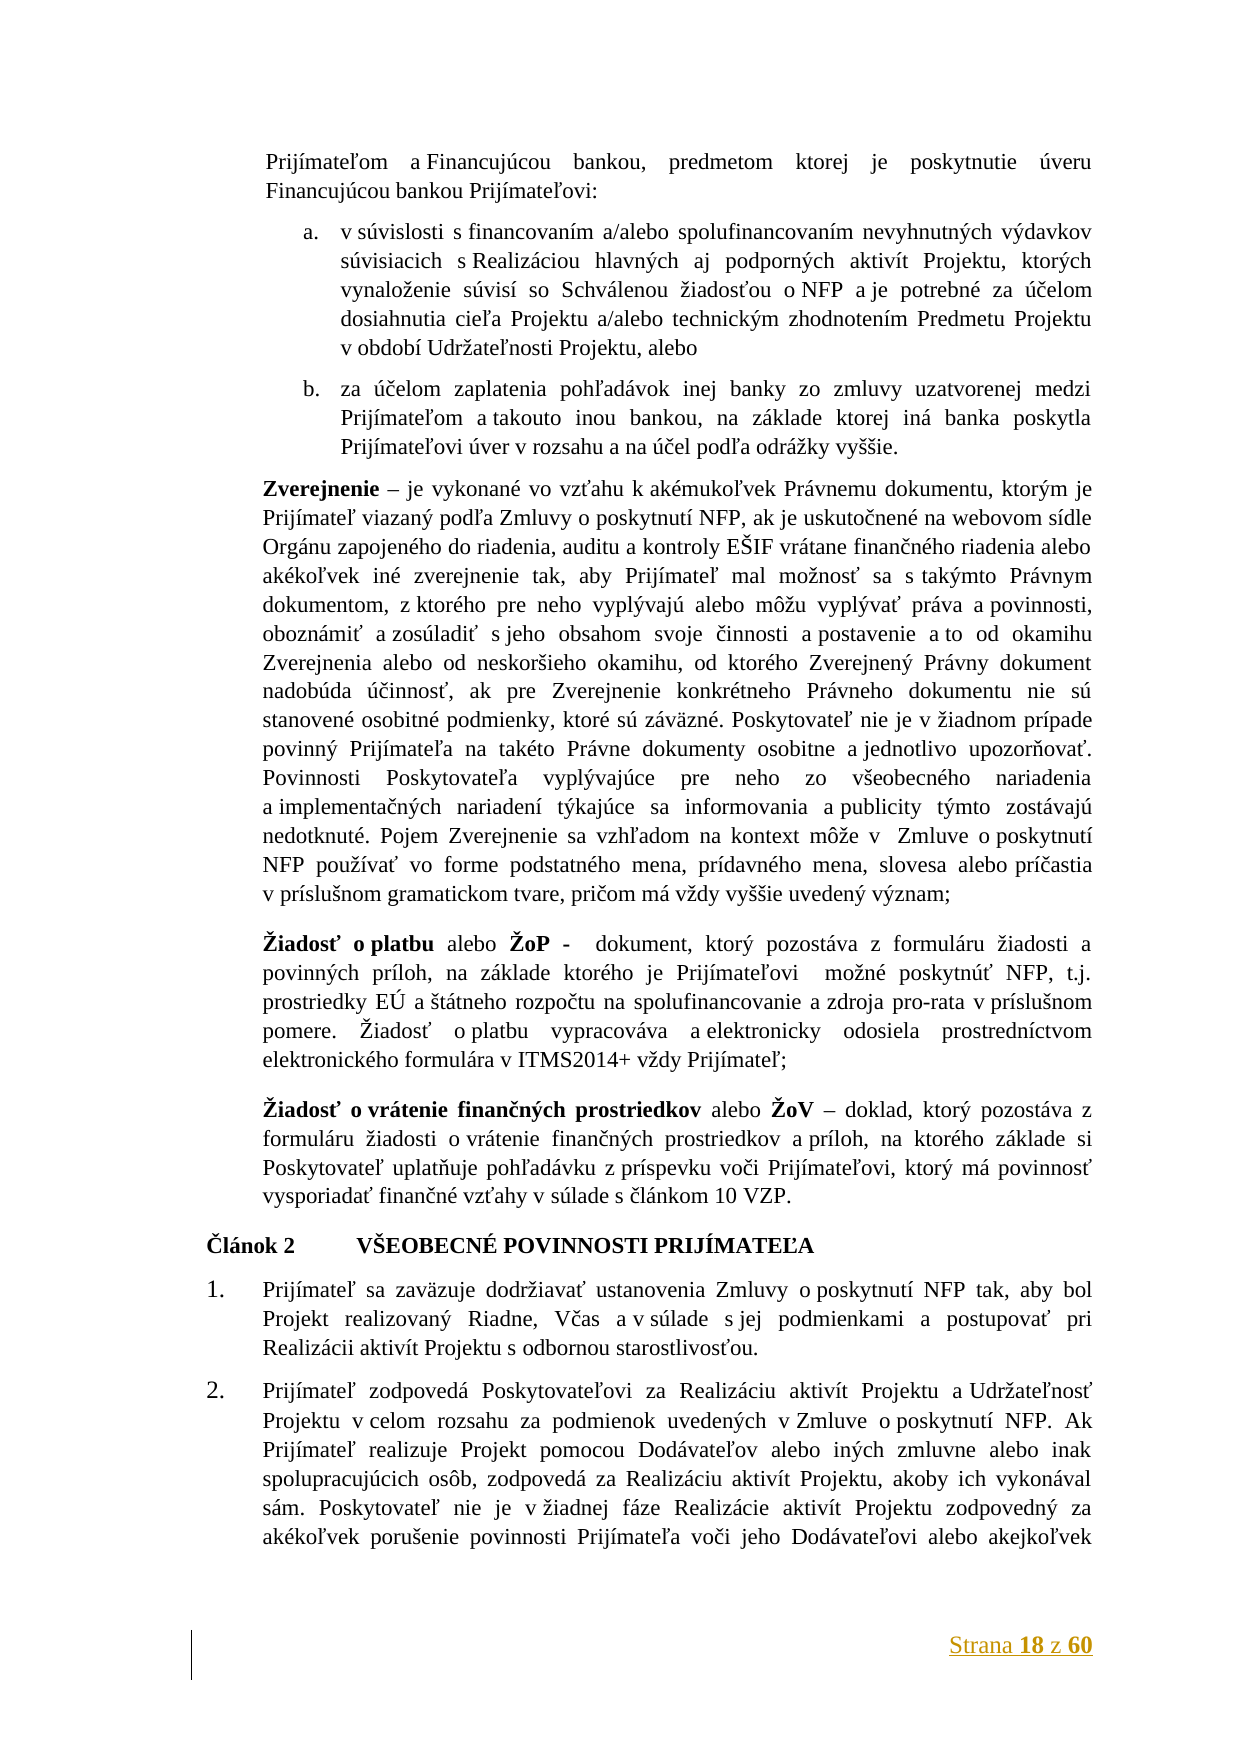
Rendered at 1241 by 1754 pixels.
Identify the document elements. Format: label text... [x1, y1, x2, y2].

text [265, 148, 1092, 203]
list za účelom zaplatenia pohľadávok inej banky zo zmluvy uzatvorenej medzi Prijímateľom a takouto inou bankou, na základe ktorej iná banka poskytla Prijímateľovi úver v rozsahu a na účel podľa odrážky vyššie. [303, 375, 1092, 460]
subtitle Článok 2 VŠEOBECNÉ POVINNOSTI PRIJÍMATEĽA [206, 1232, 1092, 1259]
text Žiadosť o vrátenie finančných prostriedkov alebo ŽoV – doklad, ktorý pozostáva z formuláru žiadosti o vrátenie finančných prostriedkov a príloh, na ktorého základe si Poskytovateľ uplatňuje pohľadávku z príspevku voči Prijímateľovi, ktorý má povinnosť vysporiadať finančné vzťahy v súlade s článkom 10 VZP. [262, 1096, 1092, 1209]
list v súvislosti s financovaním a/alebo spolufinancovaním nevyhnutných výdavkov súvisiacich s Realizáciou hlavných aj podporných aktivít Projektu, ktorých vynaloženie súvisí so Schválenou žiadosťou o NFP a je potrebné za účelom dosiahnutia cieľa Projektu a/alebo technickým zhodnotením Predmetu Projektu v období Udržateľnosti Projektu, alebo [303, 218, 1092, 360]
text Zverejnenie – je vykonané vo vzťahu k akémukoľvek Právnemu dokumentu, ktorým je Prijímateľ viazaný podľa Zmluvy o poskytnutí NFP, ak je uskutočnené na webovom sídle Orgánu zapojeného do riadenia, auditu a kontroly EŠIF vrátane finančného riadenia alebo akékoľvek iné zverejnenie tak, aby Prijímateľ mal možnosť sa s takýmto Právnym dokumentom, z ktorého pre neho vyplývajú alebo môžu vyplývať práva a povinnosti, oboznámiť a zosúladiť s jeho obsahom svoje činnosti a postavenie a to od okamihu Zverejnenia alebo od neskoršieho okamihu, od ktorého Zverejnený Právny dokument nadobúda účinnosť, ak pre Zverejnenie konkrétneho Právneho dokumentu nie sú stanovené osobitné podmienky, ktoré sú záväzné. Poskytovateľ nie je v žiadnom prípade povinný Prijímateľa na takéto Právne dokumenty osobitne a jednotlivo upozorňovať. Povinnosti Poskytovateľa vyplývajúce pre neho zo všeobecného nariadenia a implementačných nariadení týkajúce sa informovania a publicity týmto zostávajú nedotknuté. Pojem Zverejnenie sa vzhľadom na kontext môže v Zmluve o poskytnutí NFP používať vo forme podstatného mena, prídavného mena, slovesa alebo príčastia v príslušnom gramatickom tvare, pričom má vždy vyššie uvedený význam; [262, 475, 1092, 907]
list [206, 1376, 1092, 1549]
text Žiadosť o platbu alebo ŽoP - dokument, ktorý pozostáva z formuláru žiadosti a povinných príloh, na základe ktorého je Prijímateľovi možné poskytnúť NFP, t.j. prostriedky EÚ a štátneho rozpočtu na spolufinancovanie a zdroja pro-rata v príslušnom pomere. Žiadosť o platbu vypracováva a elektronicky odosiela prostredníctvom elektronického formulára v ITMS2014+ vždy Prijímateľ; [262, 930, 1092, 1072]
list Prijímateľ sa zaväzuje dodržiavať ustanovenia Zmluvy o poskytnutí NFP tak, aby bol Projekt realizovaný Riadne, Včas a v súlade s jej podmienkami a postupovať pri Realizácii aktivít Projektu s odbornou starostlivosťou. [206, 1274, 1092, 1360]
